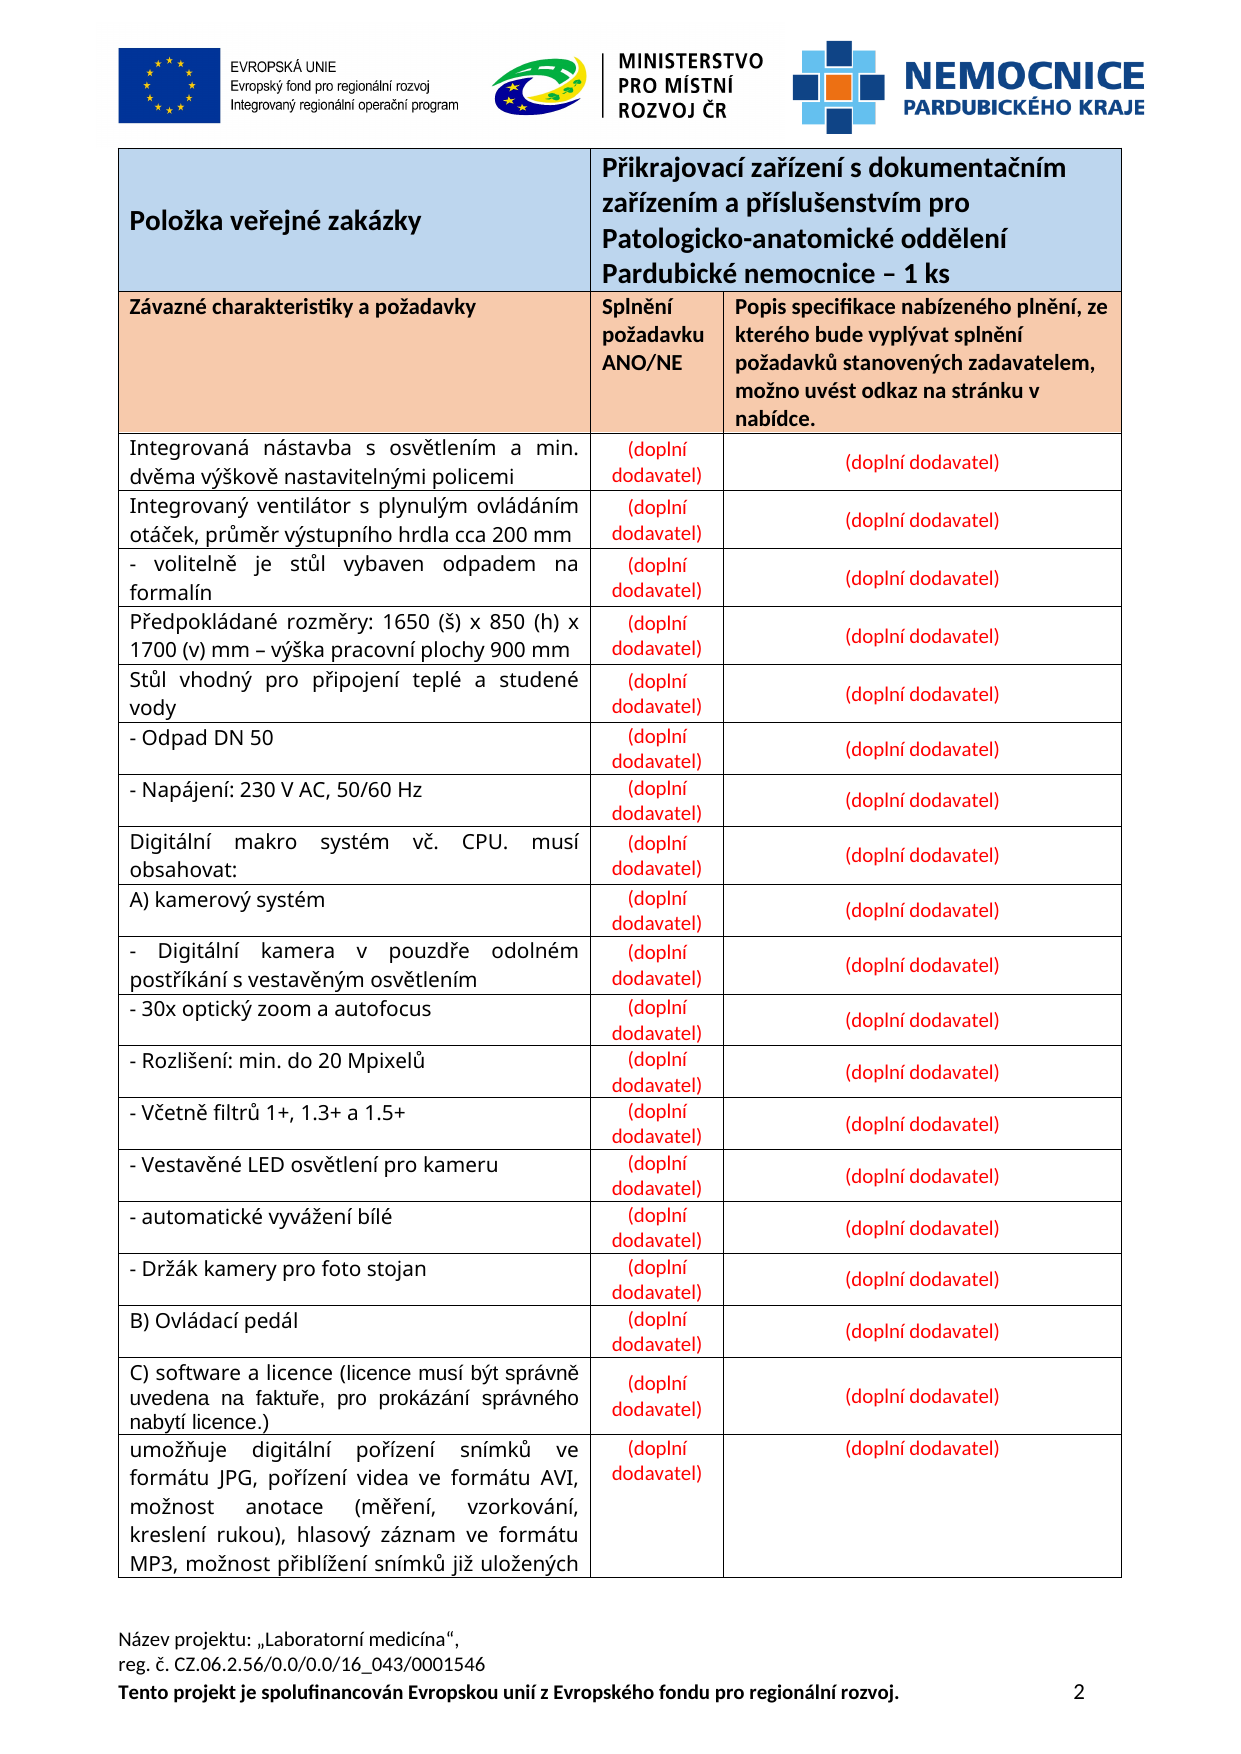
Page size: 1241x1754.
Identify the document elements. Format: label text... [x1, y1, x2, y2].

table_cell Předpokládané rozměry: 1650 (š) x 850 (h) x 1700 (v) mm – výška pracovní plochy 900 mm [119, 607, 590, 664]
table_cell (doplní dodavatel) [724, 1202, 1121, 1253]
table_cell - Vestavěné LED osvětlení pro kameru [119, 1150, 590, 1201]
table_cell (doplní dodavatel) [724, 995, 1121, 1045]
table_cell (doplní dodavatel) [591, 1306, 723, 1357]
table_cell (doplní dodavatel) [591, 434, 723, 490]
table_cell - volitelně je stůl vybaven odpadem na formalín [119, 549, 590, 606]
table_cell Popis specifikace nabízeného plnění, ze kterého bude vyplývat splnění požadavků stanovených zadavatelem, možno uvést odkaz na stránku v nabídce. [724, 292, 1121, 432]
table_cell Integrovaná nástavba s osvětlením a min. dvěma výškově nastavitelnými policemi [119, 434, 590, 490]
picture [96, 22, 785, 148]
table_cell A) kamerový systém [119, 885, 590, 936]
table_cell - Držák kamery pro foto stojan [119, 1254, 590, 1305]
table_cell (doplní dodavatel) [591, 491, 723, 548]
table_cell C) software a licence (licence musí být správně uvedena na faktuře, pro prokázání správného nabytí licence.) [119, 1358, 590, 1434]
picture [791, 39, 1145, 135]
table_cell B) Ovládací pedál [119, 1306, 590, 1357]
table_cell (doplní dodavatel) [724, 885, 1121, 936]
table_cell Digitální makro systém vč. CPU. musí obsahovat: [119, 827, 590, 884]
table_cell - Včetně filtrů 1+, 1.3+ a 1.5+ [119, 1098, 590, 1149]
table_cell (doplní dodavatel) [724, 1358, 1121, 1434]
table_cell Závazné charakteristiky a požadavky [119, 292, 590, 432]
table_header Položka veřejné zakázky [119, 149, 590, 291]
table_cell (doplní dodavatel) [591, 885, 723, 936]
table_cell Splnění požadavku ANO/NE [591, 292, 723, 432]
table_cell (doplní dodavatel) [591, 1435, 723, 1577]
table_cell (doplní dodavatel) [591, 1358, 723, 1434]
table_cell (doplní dodavatel) [724, 665, 1121, 722]
table_cell (doplní dodavatel) [591, 549, 723, 606]
table_cell (doplní dodavatel) [724, 1150, 1121, 1201]
table_cell (doplní dodavatel) [724, 937, 1121, 993]
table_header Přikrajovací zařízení s dokumentačním zařízením a příslušenstvím pro Patologicko-anatomické oddělení Pardubické nemocnice – 1 ks [591, 149, 1121, 291]
table_cell (doplní dodavatel) [591, 607, 723, 664]
table_cell (doplní dodavatel) [591, 1150, 723, 1201]
table_cell (doplní dodavatel) [724, 1098, 1121, 1149]
table_cell (doplní dodavatel) [591, 1254, 723, 1305]
table_cell (doplní dodavatel) [591, 1098, 723, 1149]
table_cell (doplní dodavatel) [724, 549, 1121, 606]
table_cell (doplní dodavatel) [591, 1202, 723, 1253]
table_cell (doplní dodavatel) [591, 827, 723, 884]
table_cell - Rozlišení: min. do 20 Mpixelů [119, 1046, 590, 1097]
table_cell (doplní dodavatel) [724, 827, 1121, 884]
table_cell (doplní dodavatel) [591, 937, 723, 993]
table_cell (doplní dodavatel) [591, 995, 723, 1045]
table_cell - Odpad DN 50 [119, 723, 590, 774]
table_cell (doplní dodavatel) [724, 491, 1121, 548]
table_cell Stůl vhodný pro připojení teplé a studené vody [119, 665, 590, 722]
table_cell (doplní dodavatel) [724, 607, 1121, 664]
table_cell (doplní dodavatel) [591, 723, 723, 774]
table_cell Integrovaný ventilátor s plynulým ovládáním otáček, průměr výstupního hrdla cca 200 mm [119, 491, 590, 548]
table_cell (doplní dodavatel) [591, 1046, 723, 1097]
table_cell (doplní dodavatel) [724, 1046, 1121, 1097]
table_cell (doplní dodavatel) [724, 1306, 1121, 1357]
table_cell (doplní dodavatel) [724, 1435, 1121, 1577]
table_cell (doplní dodavatel) [591, 775, 723, 826]
table_cell - automatické vyvážení bílé [119, 1202, 590, 1253]
table_cell (doplní dodavatel) [724, 723, 1121, 774]
table_cell (doplní dodavatel) [724, 775, 1121, 826]
table_cell - 30x optický zoom a autofocus [119, 995, 590, 1045]
table_cell (doplní dodavatel) [724, 1254, 1121, 1305]
table_cell (doplní dodavatel) [724, 434, 1121, 490]
table_cell - Digitální kamera v pouzdře odolném postříkání s vestavěným osvětlením [119, 937, 590, 993]
table_cell (doplní dodavatel) [591, 665, 723, 722]
table_cell - Napájení: 230 V AC, 50/60 Hz [119, 775, 590, 826]
